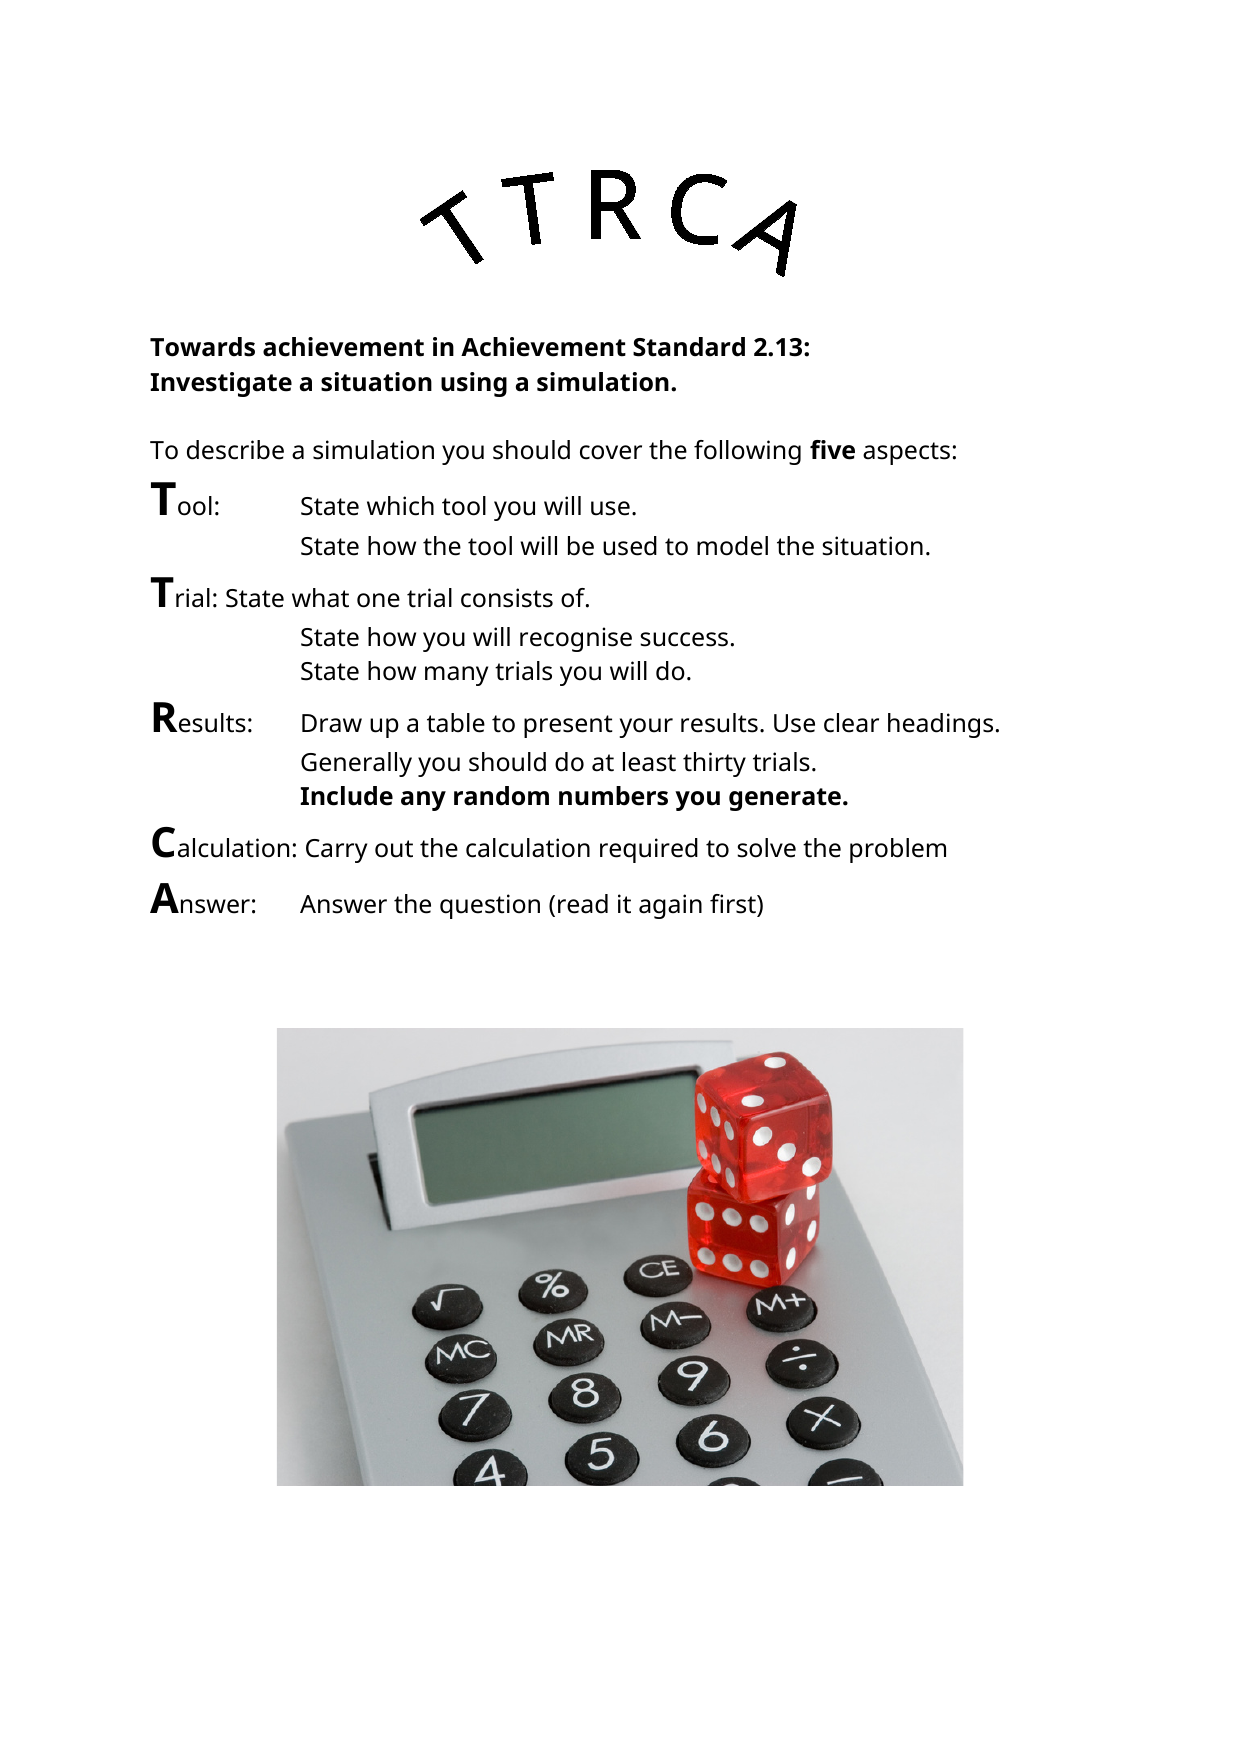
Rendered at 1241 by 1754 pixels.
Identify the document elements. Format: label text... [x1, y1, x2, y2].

text Tool: State which tool you will use. [150, 466, 1090, 529]
text Results: Draw up a table to present your results. Use clear headings. [150, 688, 1090, 744]
text Investigate a situation using a simulation. [150, 364, 1090, 398]
text State how you will recognise success. [150, 619, 1090, 654]
text Trial: State what one trial consists of. [150, 563, 1090, 619]
text State how the tool will be used to model the situation. [150, 529, 1090, 563]
text Calculation: Carry out the calculation required to solve the problem [150, 813, 1090, 869]
text State how many trials you will do. [150, 654, 1090, 688]
text Towards achievement in Achievement Standard 2.13: [150, 330, 1090, 364]
picture [276, 1028, 964, 1486]
text Generally you should do at least thirty trials. [225, 744, 1090, 778]
text To describe a simulation you should cover the following five aspects: [150, 432, 1090, 466]
text Answer: Answer the question (read it again first) [150, 869, 1090, 926]
text Include any random numbers you generate. [225, 778, 1090, 813]
